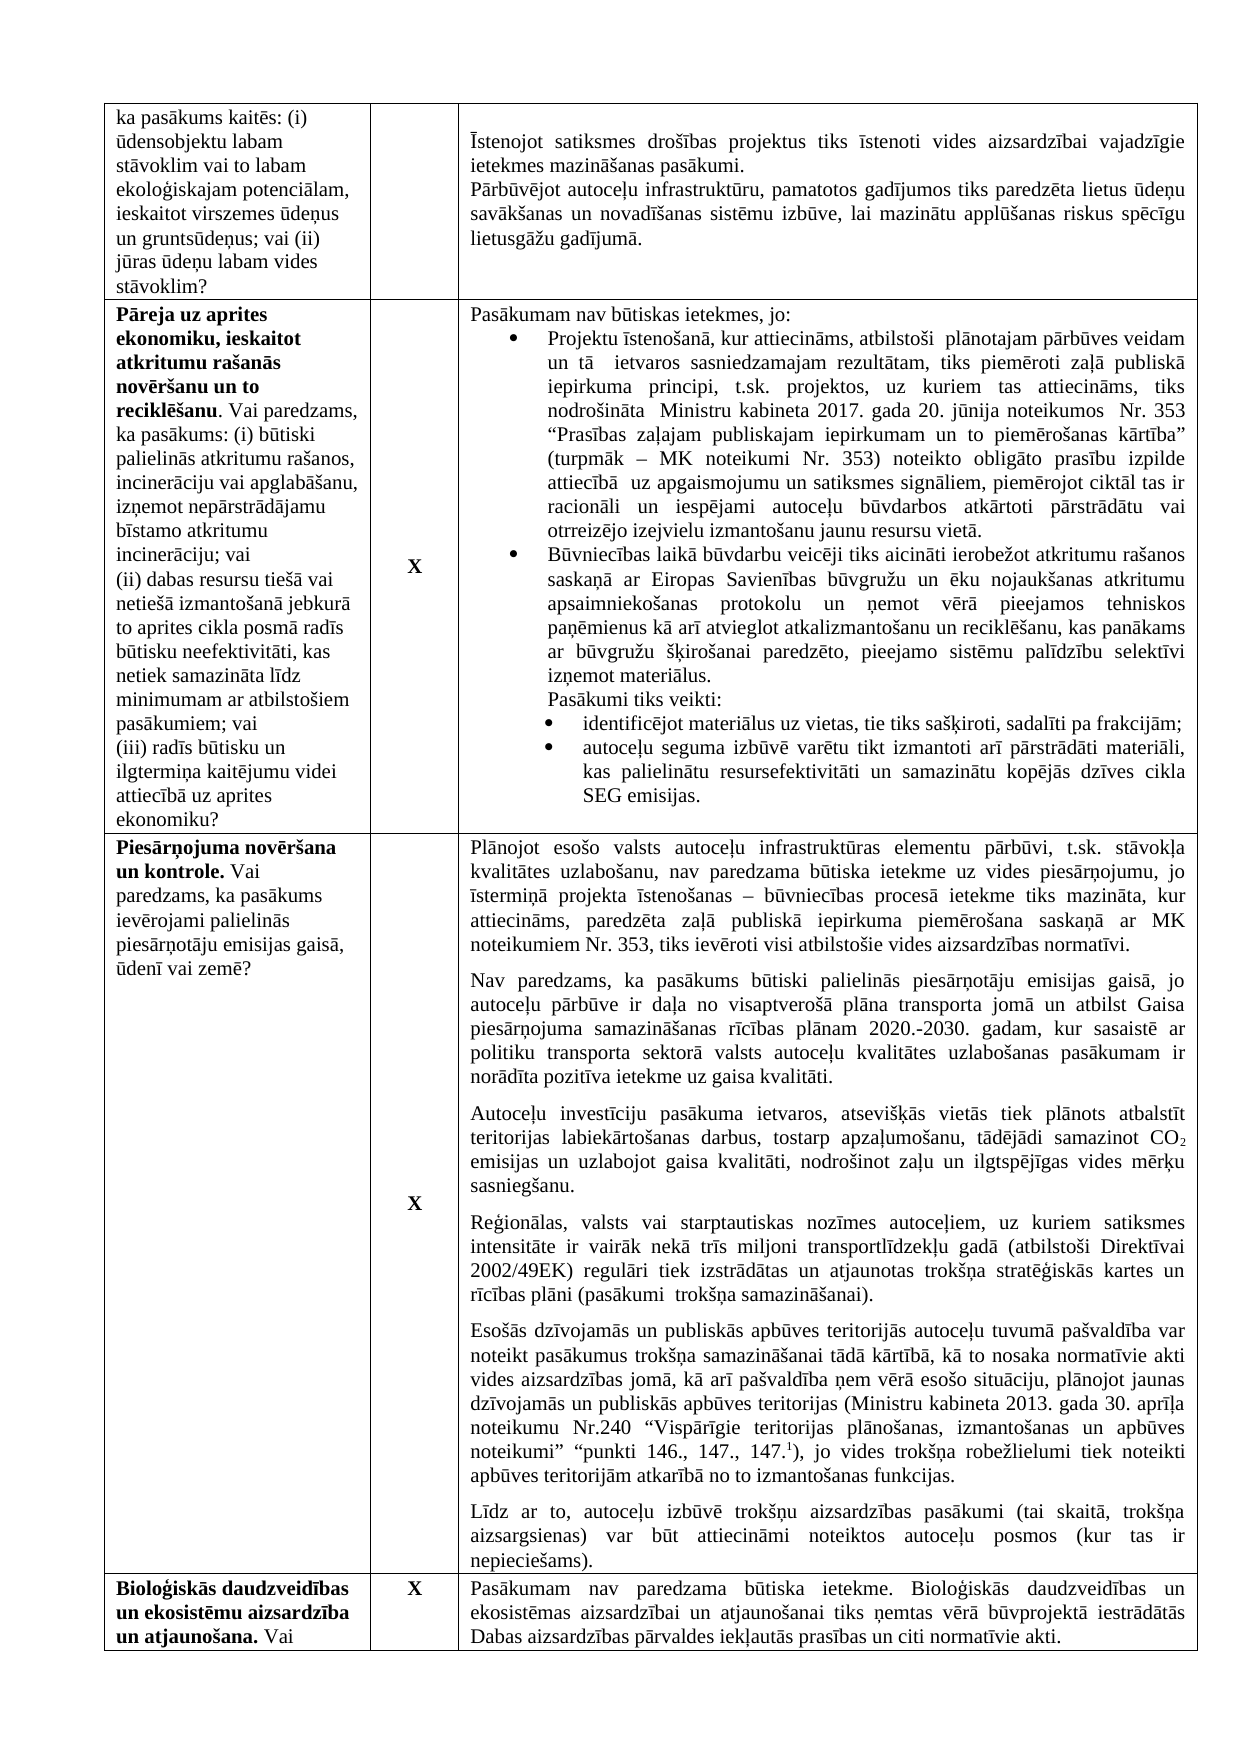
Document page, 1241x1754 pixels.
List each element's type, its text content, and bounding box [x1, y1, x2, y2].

table_cell Pasākumam nav būtiskas ietekmes, jo: Projektu īstenošanā, kur attiecināms, atbilstoši plānotajam pārbūves veidam un tā ietvaros sasniedzamajam rezultātam, tiks piemēroti zaļā publiskā iepirkuma principi, t.sk. projektos, uz kuriem tas attiecināms, tiks nodrošināta Ministru kabineta 2017. gada 20. jūnija noteikumos Nr. 353 “Prasības zaļajam publiskajam iepirkumam un to piemērošanas kārtība” (turpmāk – MK noteikumi Nr. 353) noteikto obligāto prasību izpilde attiecībā uz apgaismojumu un satiksmes signāliem, piemērojot ciktāl tas ir racionāli un iespējami autoceļu būvdarbos atkārtoti pārstrādātu vai otrreizējo izejvielu izmantošanu jaunu resursu vietā. Būvniecības laikā būvdarbu veicēji tiks aicināti ierobežot atkritumu rašanos saskaņā ar Eiropas Savienības būvgružu un ēku nojaukšanas atkritumu apsaimniekošanas protokolu un ņemot vērā pieejamos tehniskos paņēmienus kā arī atvieglot atkalizmantošanu un reciklēšanu, kas panākams ar būvgružu šķirošanai paredzēto, pieejamo sistēmu palīdzību selektīvi izņemot materiālus. Pasākumi tiks veikti: identificējot materiālus uz vietas, tie tiks sašķiroti, sadalīti pa frakcijām; autoceļu seguma izbūvē varētu tikt izmantoti arī pārstrādāti materiāli, kas palielinātu resursefektivitāti un samazinātu kopējās dzīves cikla SEG emisijas. [459, 300, 1197, 833]
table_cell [105, 104, 370, 299]
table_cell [459, 104, 1197, 299]
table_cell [105, 1574, 370, 1650]
table_cell X [371, 104, 458, 299]
table_cell X [371, 1574, 458, 1650]
table_cell X [371, 300, 458, 833]
table_cell X [371, 834, 458, 1573]
table_cell Pāreja uz aprites ekonomiku, ieskaitot atkritumu rašanās novēršanu un to reciklēšanu. Vai paredzams, ka pasākums: (i) būtiski palielinās atkritumu rašanos, incinerāciju vai apglabāšanu, izņemot nepārstrādājamu bīstamo atkritumu incinerāciju; vai (ii) dabas resursu tiešā vai netiešā izmantošanā jebkurā to aprites cikla posmā radīs būtisku neefektivitāti, kas netiek samazināta līdz minimumam ar atbilstošiem pasākumiem; vai (iii) radīs būtisku un ilgtermiņa kaitējumu videi attiecībā uz aprites ekonomiku? [105, 300, 370, 833]
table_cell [459, 1574, 1197, 1650]
table_cell Piesārņojuma novēršana un kontrole. Vai paredzams, ka pasākums ievērojami palielinās piesārņotāju emisijas gaisā, ūdenī vai zemē? [105, 834, 370, 1573]
table_cell Plānojot esošo valsts autoceļu infrastruktūras elementu pārbūvi, t.sk. stāvokļa kvalitātes uzlabošanu, nav paredzama būtiska ietekme uz vides piesārņojumu, jo īstermiņā projekta īstenošanas – būvniecības procesā ietekme tiks mazināta, kur attiecināms, paredzēta zaļā publiskā iepirkuma piemērošana saskaņā ar MK noteikumiem Nr. 353, tiks ievēroti visi atbilstošie vides aizsardzības normatīvi. Nav paredzams, ka pasākums būtiski palielinās piesārņotāju emisijas gaisā, jo autoceļu pārbūve ir daļa no visaptverošā plāna transporta jomā un atbilst Gaisa piesārņojuma samazināšanas rīcības plānam 2020.-2030. gadam, kur sasaistē ar politiku transporta sektorā valsts autoceļu kvalitātes uzlabošanas pasākumam ir norādīta pozitīva ietekme uz gaisa kvalitāti. Autoceļu investīciju pasākuma ietvaros, atsevišķās vietās tiek plānots atbalstīt teritorijas labiekārtošanas darbus, tostarp apzaļumošanu, tādējādi samazinot CO2 emisijas un uzlabojot gaisa kvalitāti, nodrošinot zaļu un ilgtspējīgas vides mērķu sasniegšanu. Reģionālas, valsts vai starptautiskas nozīmes autoceļiem, uz kuriem satiksmes intensitāte ir vairāk nekā trīs miljoni transportlīdzekļu gadā (atbilstoši Direktīvai 2002/49EK) regulāri tiek izstrādātas un atjaunotas trokšņa stratēģiskās kartes un rīcības plāni (pasākumi trokšņa samazināšanai). Esošās dzīvojamās un publiskās apbūves teritorijās autoceļu tuvumā pašvaldība var noteikt pasākumus trokšņa samazināšanai tādā kārtībā, kā to nosaka normatīvie akti vides aizsardzības jomā, kā arī pašvaldība ņem vērā esošo situāciju, plānojot jaunas dzīvojamās un publiskās apbūves teritorijas (Ministru kabineta 2013. gada 30. aprīļa noteikumu Nr.240 “Vispārīgie teritorijas plānošanas, izmantošanas un apbūves noteikumi” “punkti 146., 147., 147.1), jo vides trokšņa robežlielumi tiek noteikti apbūves teritorijām atkarībā no to izmantošanas funkcijas. Līdz ar to, autoceļu izbūvē trokšņu aizsardzības pasākumi (tai skaitā, trokšņa aizsargsienas) var būt attiecināmi noteiktos autoceļu posmos (kur tas ir nepieciešams). [459, 834, 1197, 1573]
